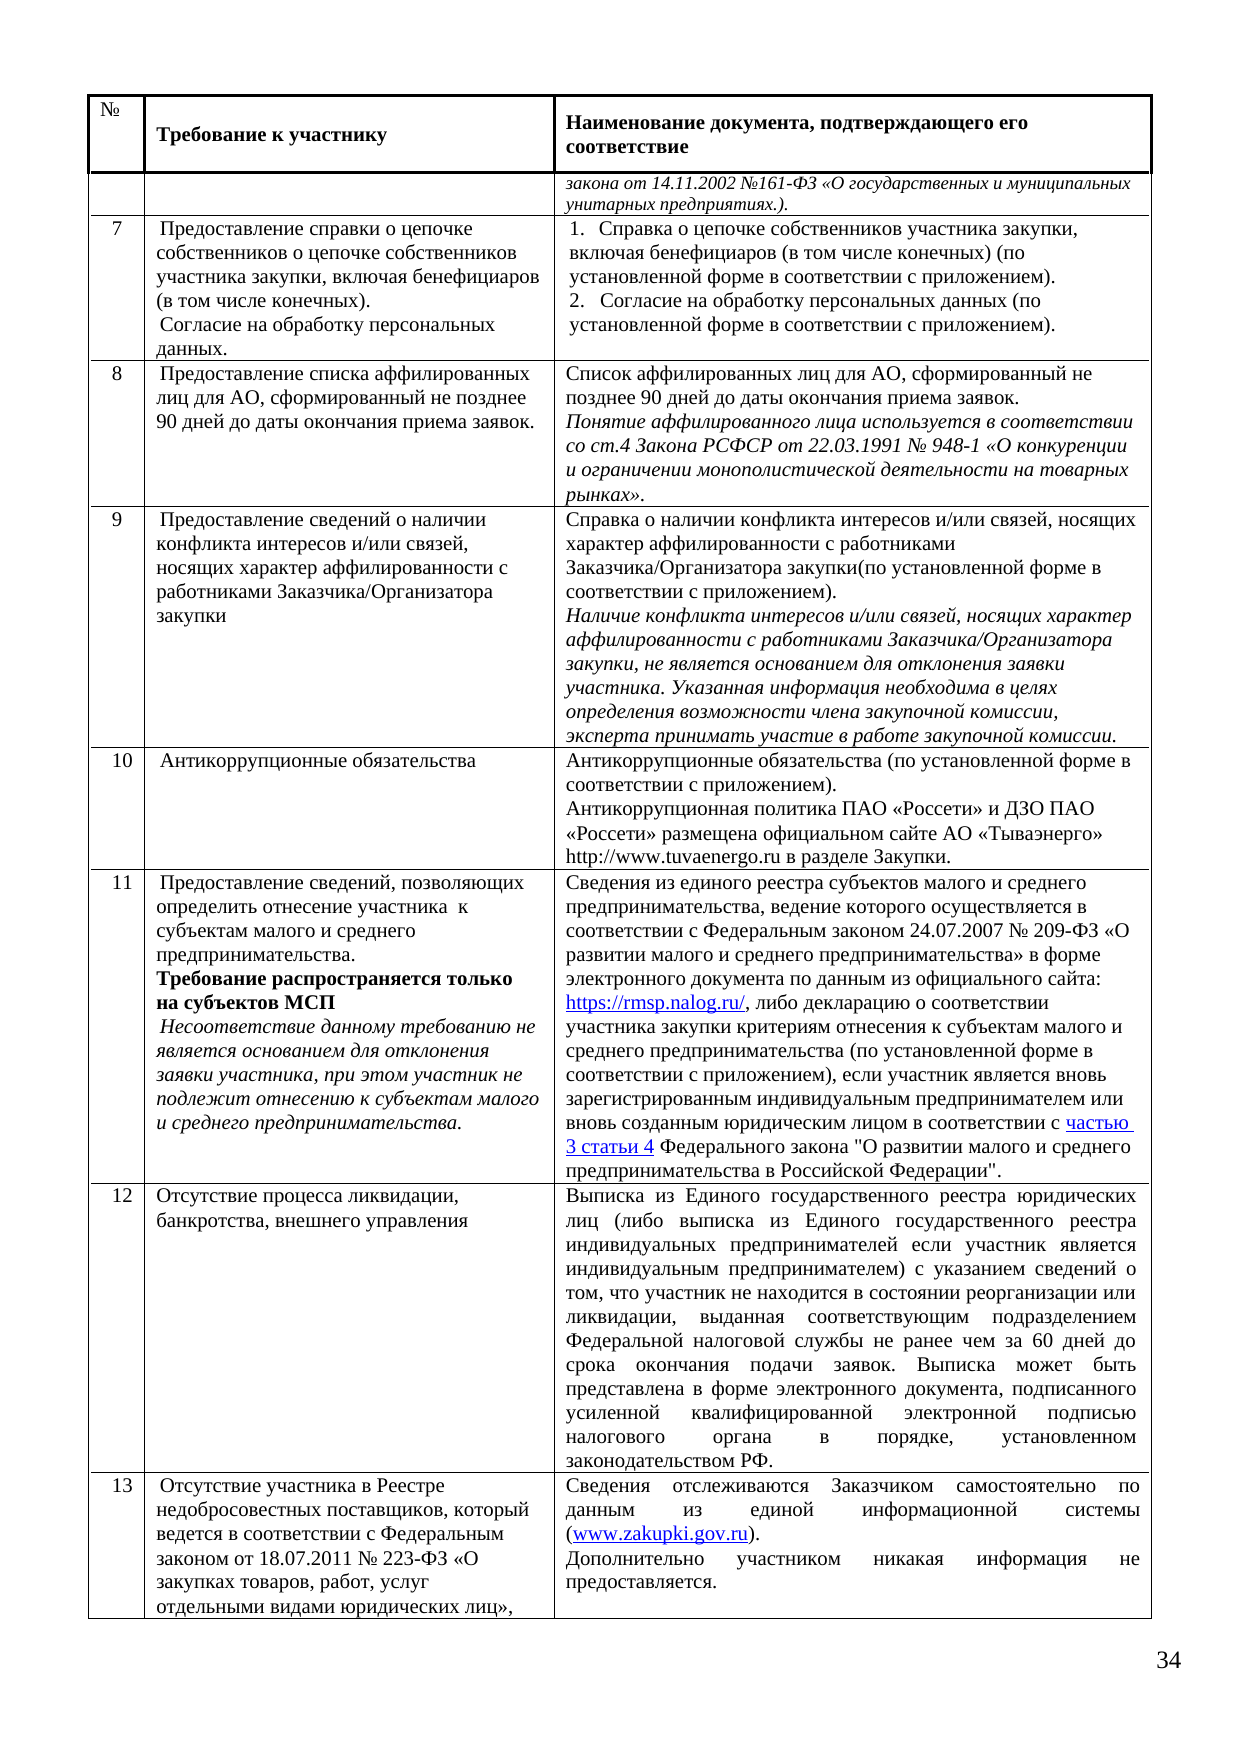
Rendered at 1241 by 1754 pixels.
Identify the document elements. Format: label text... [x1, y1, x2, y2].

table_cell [145, 1473, 554, 1618]
table_cell Отсутствие процесса ликвидации, банкротства, внешнего управления [145, 1184, 554, 1472]
table_cell [89, 1472, 144, 1618]
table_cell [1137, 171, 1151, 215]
table_cell [89, 747, 144, 868]
table_cell Выписка из Единого государственного реестра юридических лиц (либо выписка из Единого государственного реестра индивидуальных предпринимателей если участник является индивидуальным предпринимателем) с указанием сведений о том, что участник не находится в состоянии реорганизации или ликвидации, выданная соответствующим подразделением Федеральной налоговой службы не ранее чем за 60 дней до срока окончания подачи заявок. Выписка может быть представлена в форме электронного документа, подписанного усиленной квалифицированной электронной подписью налогового органа в порядке, установленном законодательством РФ. [555, 1183, 1151, 1472]
table_header Наименование документа, подтверждающего его соответствие [556, 97, 1150, 171]
table_cell Предоставление сведений, позволяющих определить отнесение участника к субъектам малого и среднего предпринимательства. Требование распространяется только на субъектов МСП Несоответствие данному требованию не является основанием для отклонения заявки участника, при этом участник не подлежит отнесению к субъектам малого и среднего предпринимательства. [145, 870, 554, 1182]
table_cell Предоставление списка аффилированных лиц для АО, сформированный не позднее 90 дней до даты окончания приема заявок. [145, 361, 554, 506]
table_cell [89, 215, 144, 360]
table_cell Сведения из единого реестра субъектов малого и среднего предпринимательства, ведение которого осуществляется в соответствии с Федеральным законом 24.07.2007 № 209-ФЗ «О развитии малого и среднего предпринимательства» в форме электронного документа по данным из официального сайта: https://rmsp.nalog.ru/, либо декларацию о соответствии участника закупки критериям отнесения к субъектам малого и среднего предпринимательства (по установленной форме в соответствии с приложением), если участник является вновь зарегистрированным индивидуальным предпринимателем или вновь созданным юридическим лицом в соответствии с частью 3 статьи 4 Федерального закона "О развитии малого и среднего предпринимательства в Российской Федерации". [555, 869, 1151, 1182]
table_cell [89, 506, 144, 747]
table_header № [90, 97, 143, 171]
table_cell Справка о наличии конфликта интересов и/или связей, носящих характер аффилированности с работниками Заказчика/Организатора закупки(по установленной форме в соответствии с приложением). Наличие конфликта интересов и/или связей, носящих характер аффилированности с работниками Заказчика/Организатора закупки, не является основанием для отклонения заявки участника. Указанная информация необходима в целях определения возможности члена закупочной комиссии, эксперта принимать участие в работе закупочной комиссии. [555, 506, 1151, 747]
table_cell Антикоррупционные обязательства (по установленной форме в соответствии с приложением). Антикоррупционная политика ПАО «Россети» и ДЗО ПАО «Россети» размещена официальном сайте АО «Тываэнерго» http://www.tuvaenergo.ru в разделе Закупки. [555, 747, 1151, 868]
table_header Требование к участнику [146, 97, 553, 171]
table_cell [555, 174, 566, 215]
table_cell [89, 1183, 144, 1472]
table_cell Предоставление справки о цепочке собственников о цепочке собственников участника закупки, включая бенефициаров (в том числе конечных). Согласие на обработку персональных данных. [145, 216, 554, 360]
table_cell Антикоррупционные обязательства [145, 748, 554, 868]
table_cell Список аффилированных лиц для АО, сформированный не позднее 90 дней до даты окончания приема заявок. Понятие аффилированного лица используется в соответствии со ст.4 Закона РСФСР от 22.03.1991 № 948-1 «О конкуренции и ограничении монополистической деятельности на товарных рынках». [555, 360, 1151, 506]
table_cell [89, 360, 144, 506]
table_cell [555, 1472, 1151, 1618]
table_cell Справка о цепочке собственников участника закупки, включая бенефициаров (в том числе конечных) (по установленной форме в соответствии с приложением). Согласие на обработку персональных данных (по установленной форме в соответствии с приложением). [555, 215, 1151, 360]
table_cell [89, 869, 144, 1182]
table_cell Предоставление сведений о наличии конфликта интересов и/или связей, носящих характер аффилированности с работниками Заказчика/Организатора закупки [145, 507, 554, 747]
